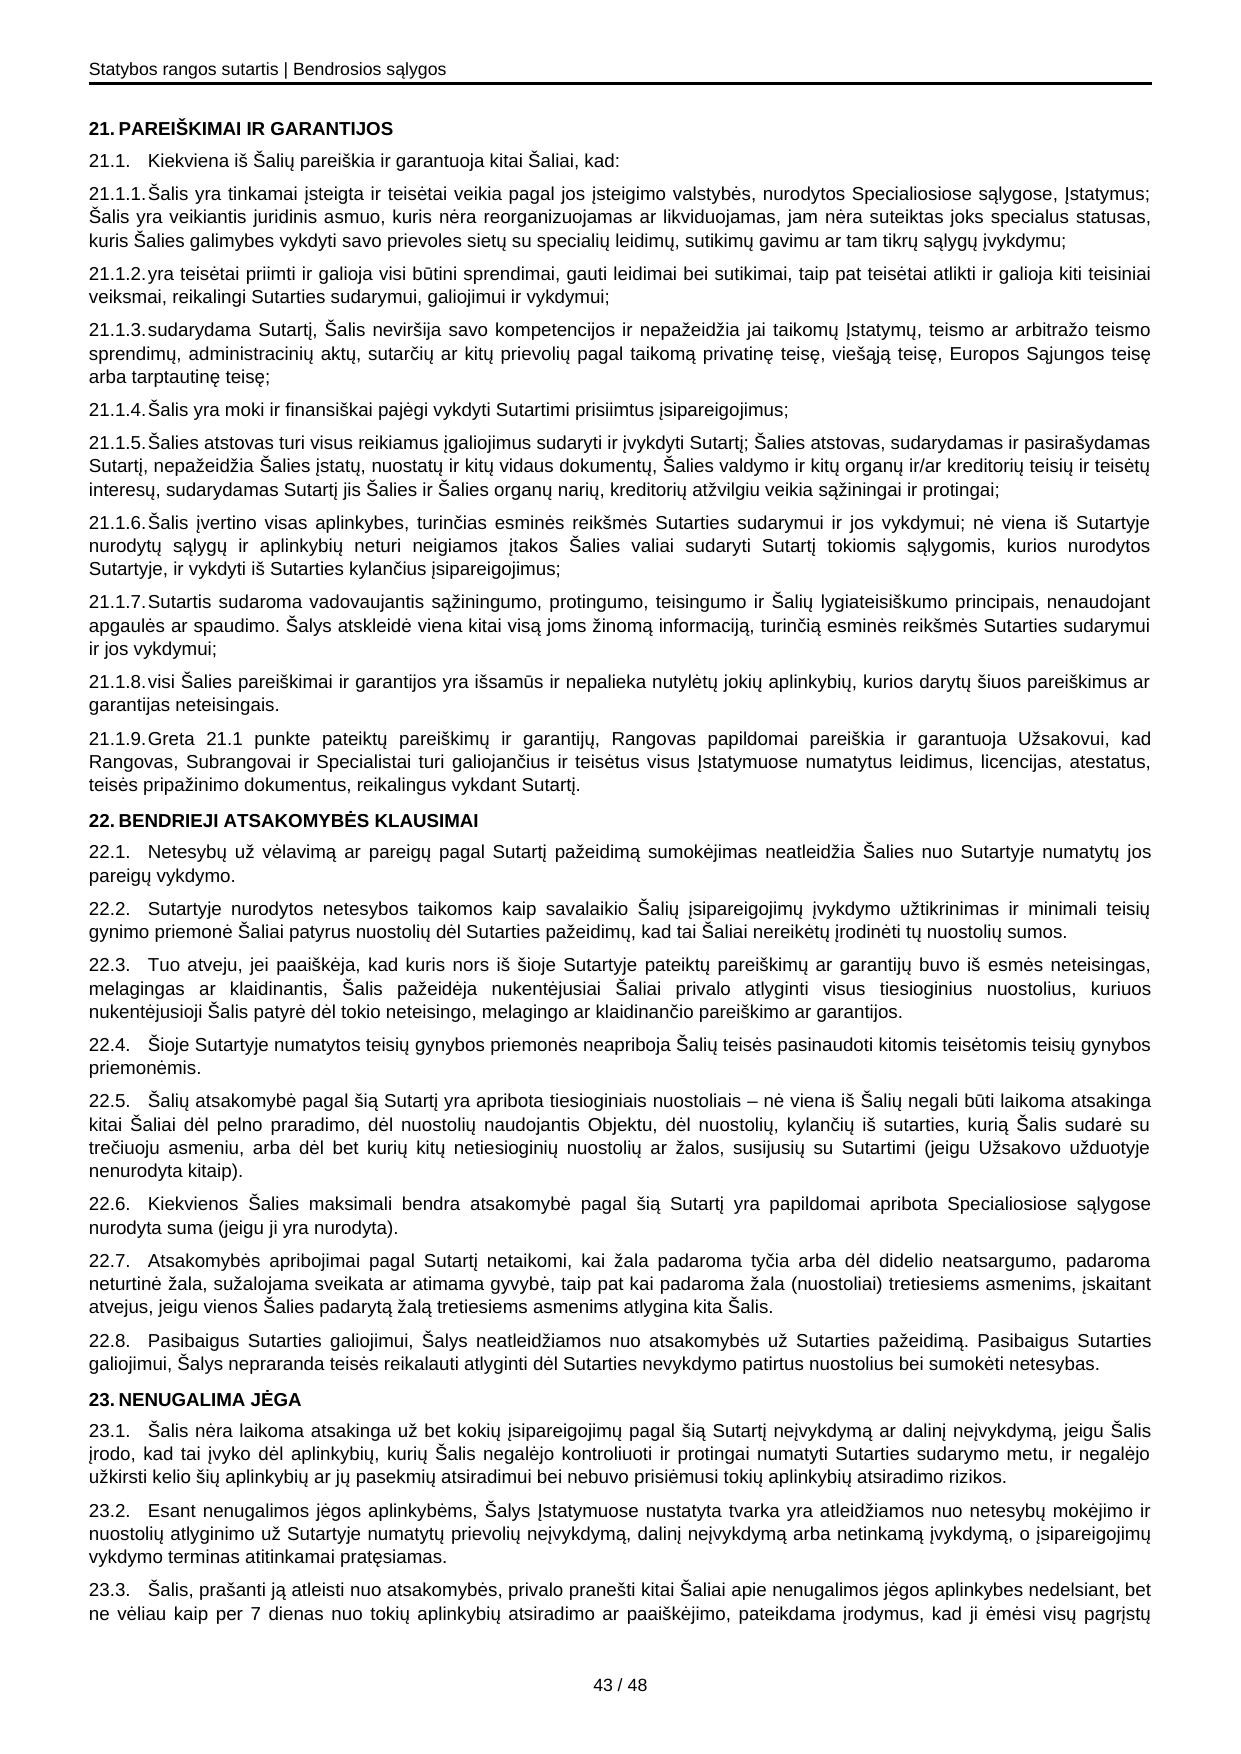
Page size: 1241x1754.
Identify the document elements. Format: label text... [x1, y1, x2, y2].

list Sutartis sudaroma vadovaujantis sąžiningumo, protingumo, teisingumo ir Šalių lygiateisiškumo principais, nenaudojant apgaulės ar spaudimo. Šalys atskleidė viena kitai visą joms žinomą informaciją, turinčią esminės reikšmės Sutarties sudarymui ir jos vykdymui; [89, 591, 1152, 659]
list Pasibaigus Sutarties galiojimui, Šalys neatleidžiamos nuo atsakomybės už Sutarties pažeidimą. Pasibaigus Sutarties galiojimui, Šalys nepraranda teisės reikalauti atlyginti dėl Sutarties nevykdymo patirtus nuostolius bei sumokėti netesybas. [89, 1329, 1152, 1374]
list Šioje Sutartyje numatytos teisių gynybos priemonės neapriboja Šalių teisės pasinaudoti kitomis teisėtomis teisių gynybos priemonėmis. [89, 1034, 1152, 1079]
list Kiekvienos Šalies maksimali bendra atsakomybė pagal šią Sutartį yra papildomai apribota Specialiosiose sąlygose nurodyta suma (jeigu ji yra nurodyta). [89, 1193, 1152, 1238]
subtitle Bendrieji atsakomybės klausimai [89, 810, 1152, 831]
list Šalies atstovas turi visus reikiamus įgaliojimus sudaryti ir įvykdyti Sutartį; Šalies atstovas, sudarydamas ir pasirašydamas Sutartį, nepažeidžia Šalies įstatų, nuostatų ir kitų vidaus dokumentų, Šalies valdymo ir kitų organų ir/ar kreditorių teisių ir teisėtų interesų, sudarydamas Sutartį jis Šalies ir Šalies organų narių, kreditorių atžvilgiu veikia sąžiningai ir protingai; [89, 432, 1152, 500]
list visi Šalies pareiškimai ir garantijos yra išsamūs ir nepalieka nutylėtų jokių aplinkybių, kurios darytų šiuos pareiškimus ar garantijas neteisingais. [89, 671, 1152, 716]
list sudarydama Sutartį, Šalis neviršija savo kompetencijos ir nepažeidžia jai taikomų Įstatymų, teismo ar arbitražo teismo sprendimų, administracinių aktų, sutarčių ar kitų prievolių pagal taikomą privatinę teisę, viešąją teisę, Europos Sąjungos teisę arba tarptautinę teisę; [89, 319, 1152, 387]
list Tuo atveju, jei paaiškėja, kad kuris nors iš šioje Sutartyje pateiktų pareiškimų ar garantijų buvo iš esmės neteisingas, melagingas ar klaidinantis, Šalis pažeidėja nukentėjusiai Šaliai privalo atlyginti visus tiesioginius nuostolius, kuriuos nukentėjusioji Šalis patyrė dėl tokio neteisingo, melagingo ar klaidinančio pareiškimo ar garantijos. [89, 954, 1152, 1022]
list Šalis įvertino visas aplinkybes, turinčias esminės reikšmės Sutarties sudarymui ir jos vykdymui; nė viena iš Sutartyje nurodytų sąlygų ir aplinkybių neturi neigiamos įtakos Šalies valiai sudaryti Sutartį tokiomis sąlygomis, kurios nurodytos Sutartyje, ir vykdyti iš Sutarties kylančius įsipareigojimus; [89, 512, 1152, 580]
list Greta 21.1 punkte pateiktų pareiškimų ir garantijų, Rangovas papildomai pareiškia ir garantuoja Užsakovui, kad Rangovas, Subrangovai ir Specialistai turi galiojančius ir teisėtus visus Įstatymuose numatytus leidimus, licencijas, atestatus, teisės pripažinimo dokumentus, reikalingus vykdant Sutartį. [89, 727, 1152, 796]
list Šalis yra moki ir finansiškai pajėgi vykdyti Sutartimi prisiimtus įsipareigojimus; [89, 399, 1152, 420]
list Šalis nėra laikoma atsakinga už bet kokių įsipareigojimų pagal šią Sutartį neįvykdymą ar dalinį neįvykdymą, jeigu Šalis įrodo, kad tai įvyko dėl aplinkybių, kurių Šalis negalėjo kontroliuoti ir protingai numatyti Sutarties sudarymo metu, ir negalėjo užkirsti kelio šių aplinkybių ar jų pasekmių atsiradimui bei nebuvo prisiėmusi tokių aplinkybių atsiradimo rizikos. [89, 1420, 1152, 1488]
list Sutartyje nurodytos netesybos taikomos kaip savalaikio Šalių įsipareigojimų įvykdymo užtikrinimas ir minimali teisių gynimo priemonė Šaliai patyrus nuostolių dėl Sutarties pažeidimų, kad tai Šaliai nereikėtų įrodinėti tų nuostolių sumos. [89, 898, 1152, 942]
list Netesybų už vėlavimą ar pareigų pagal Sutartį pažeidimą sumokėjimas neatleidžia Šalies nuo Sutartyje numatytų jos pareigų vykdymo. [89, 841, 1152, 886]
subtitle Nenugalima jėga [89, 1388, 1152, 1410]
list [89, 1579, 1152, 1624]
list Šalis yra tinkamai įsteigta ir teisėtai veikia pagal jos įsteigimo valstybės, nurodytos Specialiosiose sąlygose, Įstatymus; Šalis yra veikiantis juridinis asmuo, kuris nėra reorganizuojamas ar likviduojamas, jam nėra suteiktas joks specialus statusas, kuris Šalies galimybes vykdyti savo prievoles sietų su specialių leidimų, sutikimų gavimu ar tam tikrų sąlygų įvykdymu; [89, 183, 1152, 251]
list Atsakomybės apribojimai pagal Sutartį netaikomi, kai žala padaroma tyčia arba dėl didelio neatsargumo, padaroma neturtinė žala, sužalojama sveikata ar atimama gyvybė, taip pat kai padaroma žala (nuostoliai) tretiesiems asmenims, įskaitant atvejus, jeigu vienos Šalies padarytą žalą tretiesiems asmenims atlygina kita Šalis. [89, 1250, 1152, 1318]
list Šalių atsakomybė pagal šią Sutartį yra apribota tiesioginiais nuostoliais – nė viena iš Šalių negali būti laikoma atsakinga kitai Šaliai dėl pelno praradimo, dėl nuostolių naudojantis Objektu, dėl nuostolių, kylančių iš sutarties, kurią Šalis sudarė su trečiuoju asmeniu, arba dėl bet kurių kitų netiesioginių nuostolių ar žalos, susijusių su Sutartimi (jeigu Užsakovo užduotyje nenurodyta kitaip). [89, 1090, 1152, 1182]
subtitle Pareiškimai ir garantijos [89, 118, 1152, 140]
list Kiekviena iš Šalių pareiškia ir garantuoja kitai Šaliai, kad: [89, 150, 1152, 171]
list yra teisėtai priimti ir galioja visi būtini sprendimai, gauti leidimai bei sutikimai, taip pat teisėtai atlikti ir galioja kiti teisiniai veiksmai, reikalingi Sutarties sudarymui, galiojimui ir vykdymui; [89, 263, 1152, 307]
list Esant nenugalimos jėgos aplinkybėms, Šalys Įstatymuose nustatyta tvarka yra atleidžiamos nuo netesybų mokėjimo ir nuostolių atlyginimo už Sutartyje numatytų prievolių neįvykdymą, dalinį neįvykdymą arba netinkamą įvykdymą, o įsipareigojimų vykdymo terminas atitinkamai pratęsiamas. [89, 1499, 1152, 1568]
